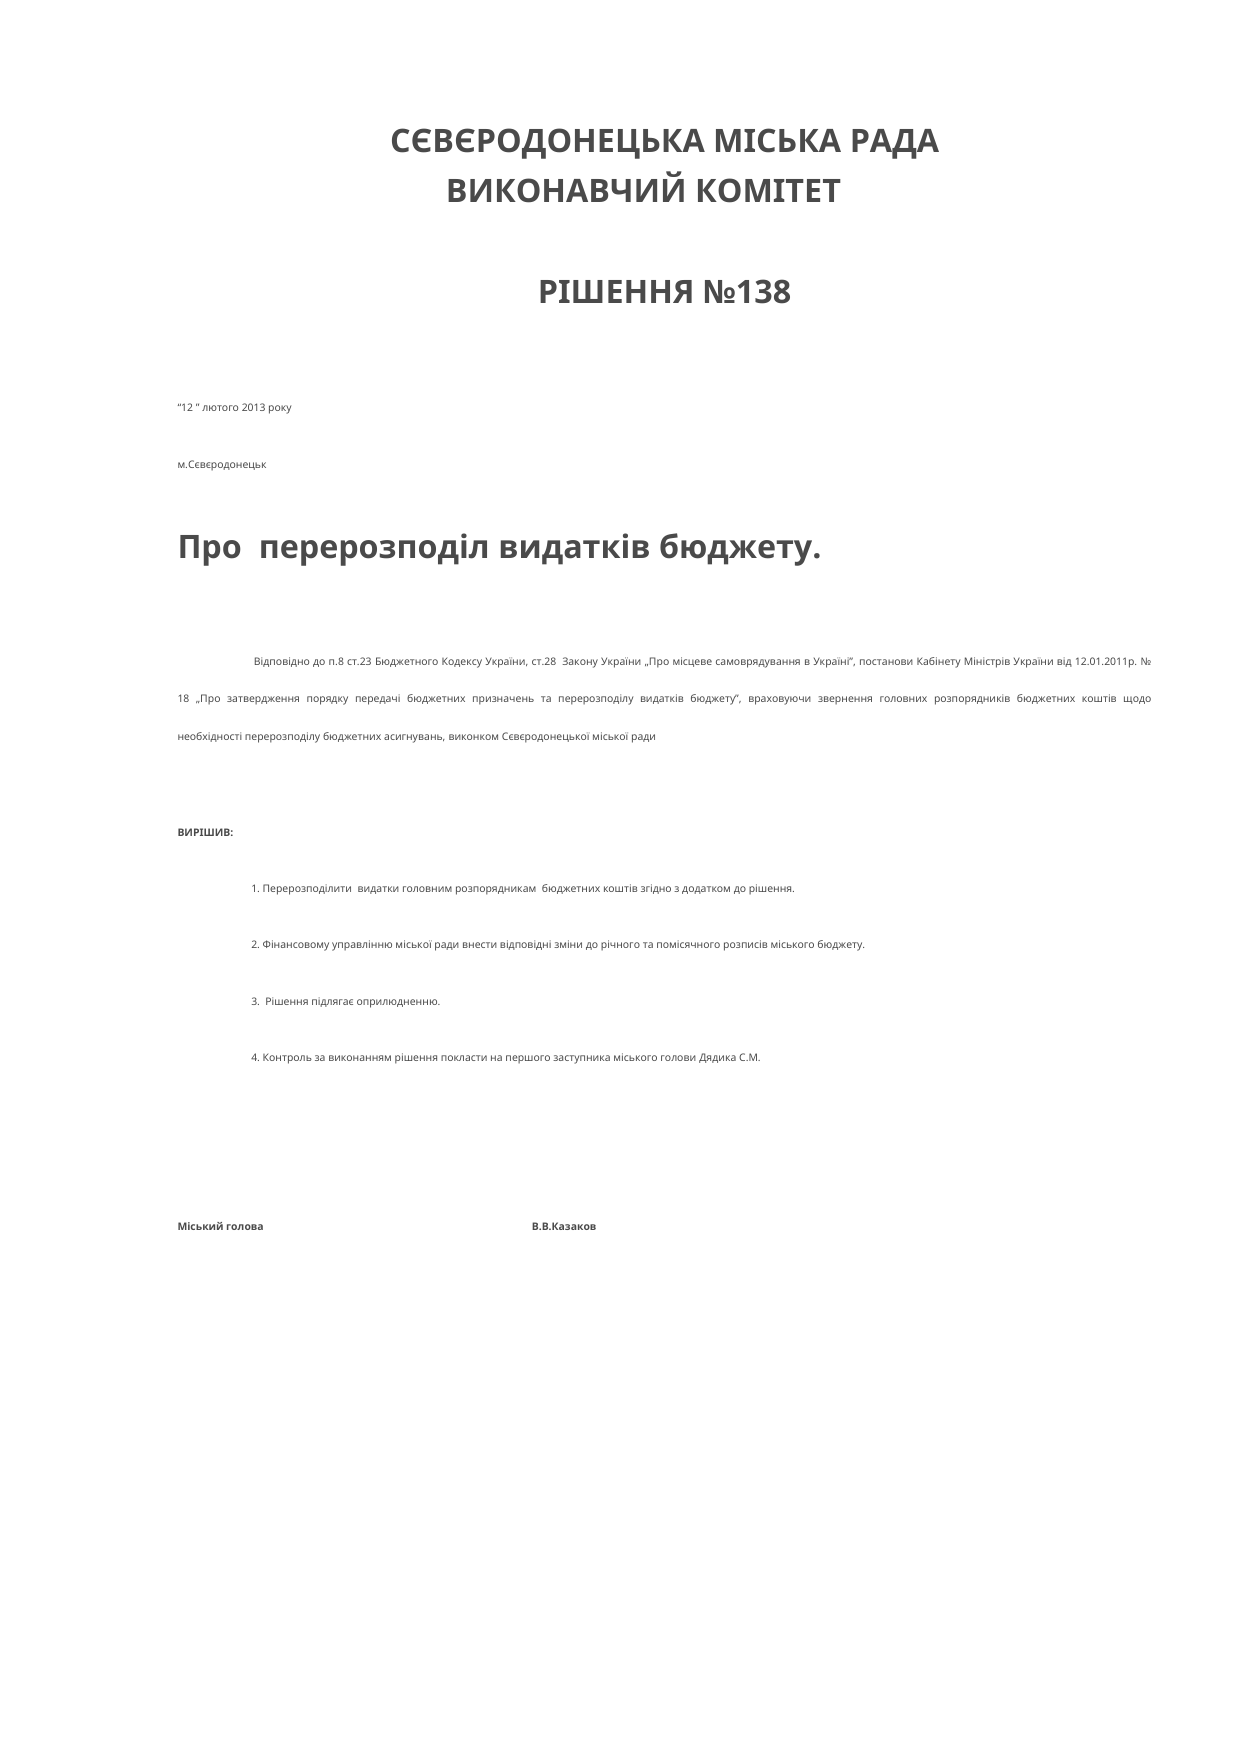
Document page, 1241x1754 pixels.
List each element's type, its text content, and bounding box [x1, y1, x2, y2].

text ВИРІШИВ: [177, 818, 1152, 839]
text 2. Фінансовому управлінню міської ради внести відповідні зміни до річного та помісячного розписів міського бюджету. [177, 914, 1152, 952]
text Про перерозподіл видатків бюджету. [177, 524, 1152, 568]
text Міський голова В.В.Казаков [177, 1196, 1152, 1233]
text 3. Рішення підлягає оприлюдненню. [177, 971, 1152, 1008]
text ВИКОНАВЧИЙ КОМІТЕТ [177, 168, 1152, 212]
text РІШЕННЯ №138 [177, 269, 1152, 313]
text м.Сєвєродонецьк [177, 434, 1152, 471]
text 1. Перерозподілити видатки головним розпорядникам бюджетних коштів згідно з додатком до рішення. [177, 858, 1152, 896]
text СЄВЄРОДОНЕЦЬКА МІСЬКА РАДА [177, 118, 1152, 162]
text “12 ” лютого 2013 року [177, 377, 1152, 415]
text 4. Контроль за виконанням рішення покласти на першого заступника міського голови Дядика С.М. [177, 1027, 1152, 1064]
text Відповідно до п.8 ст.23 Бюджетного Кодексу України, ст.28 Закону України „Про місцеве самоврядування в Україні”, постанови Кабінету Міністрів України від 12.01.2011р. № 18 „Про затвердження порядку передачі бюджетних призначень та перерозподілу видатків бюджету”, враховуючи звернення головних розпорядників бюджетних коштів щодо необхідності перерозподілу бюджетних асигнувань, виконком Сєвєродонецької міської ради [177, 631, 1152, 743]
